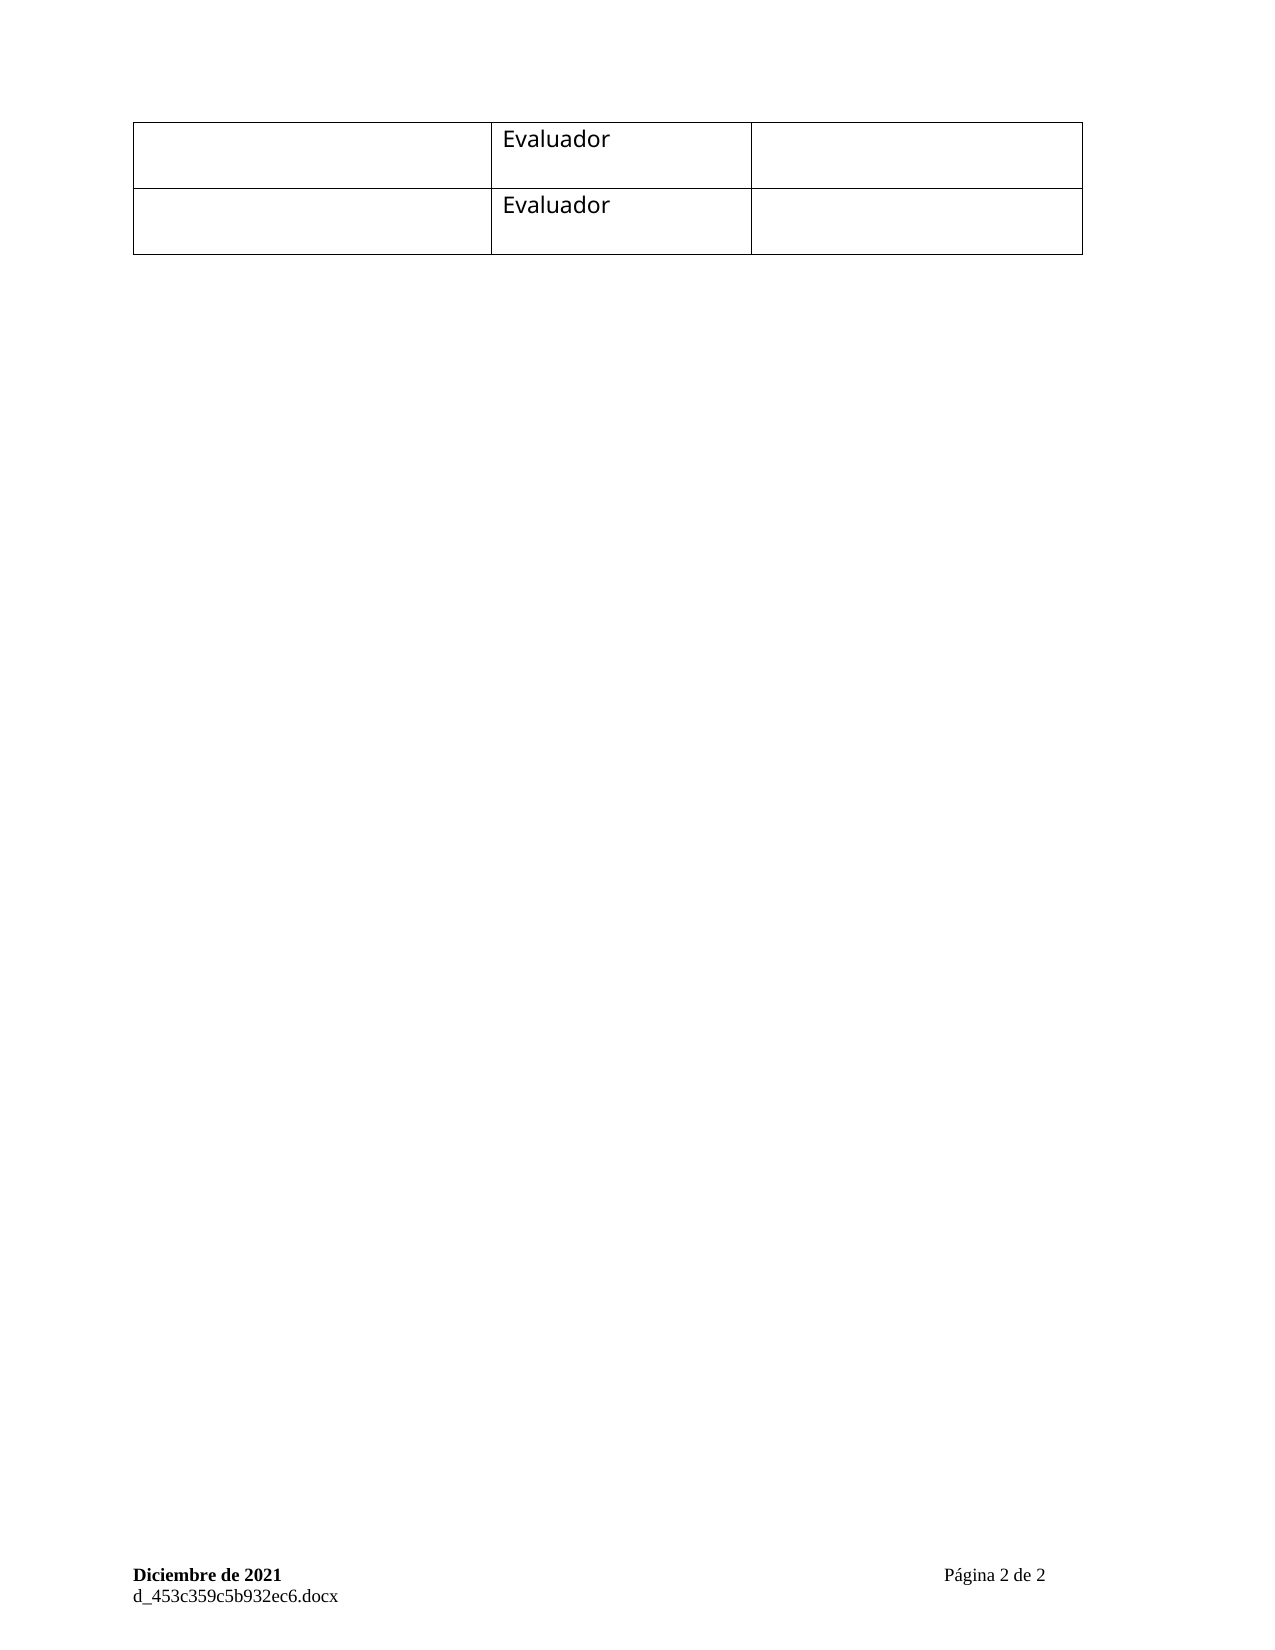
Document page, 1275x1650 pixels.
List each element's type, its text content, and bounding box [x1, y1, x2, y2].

table_cell [134, 123, 491, 188]
table_cell [752, 123, 1082, 188]
table_cell Evaluador [492, 189, 751, 254]
table_cell [134, 189, 491, 254]
table_cell [752, 189, 1082, 254]
table_cell Evaluador [492, 123, 751, 188]
